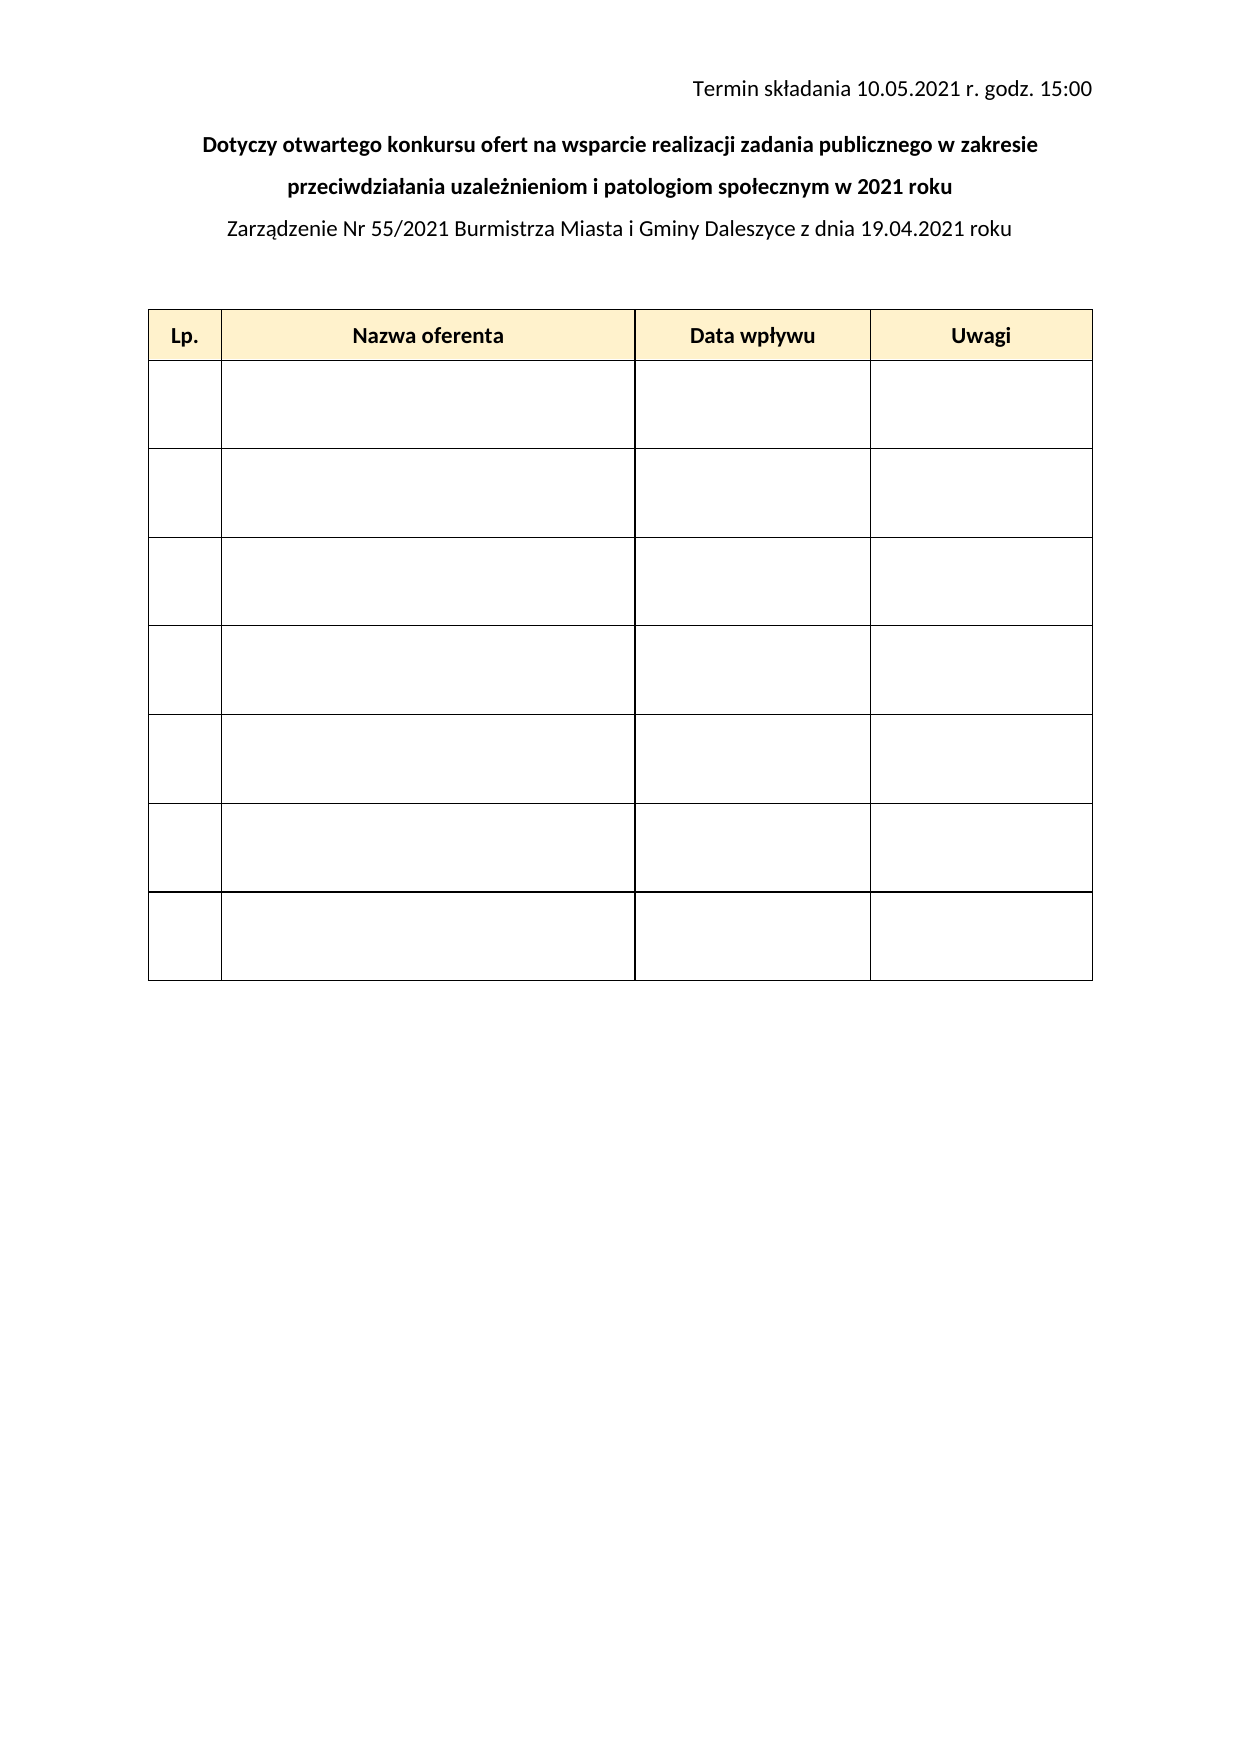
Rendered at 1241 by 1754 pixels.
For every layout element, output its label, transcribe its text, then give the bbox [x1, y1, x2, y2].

table_cell [222, 715, 634, 803]
table_cell [636, 804, 870, 891]
table_header Uwagi [871, 310, 1092, 359]
table_cell [871, 538, 1092, 625]
table_cell [222, 804, 634, 891]
table_cell [636, 893, 870, 980]
text Zarządzenie Nr 55/2021 Burmistrza Miasta i Gminy Daleszyce z dnia 19.04.2021 roku [148, 214, 1092, 242]
table_header Nazwa oferenta [222, 310, 634, 359]
table_cell [871, 715, 1092, 803]
table_cell [636, 449, 870, 537]
table_cell [222, 893, 634, 980]
table_cell [149, 715, 221, 803]
table_cell [222, 626, 634, 714]
table_cell [222, 361, 634, 448]
table_cell [149, 538, 221, 625]
table_cell [149, 626, 221, 714]
table_cell [149, 804, 221, 891]
table_cell [149, 449, 221, 537]
table_cell [636, 538, 870, 625]
table_cell [871, 361, 1092, 448]
table_cell [871, 893, 1092, 980]
table_cell [222, 449, 634, 537]
text Dotyczy otwartego konkursu ofert na wsparcie realizacji zadania publicznego w zakresie przeciwdziałania uzależnieniom i patologiom społecznym w 2021 roku [148, 130, 1092, 200]
table_header Data wpływu [636, 310, 870, 359]
table_cell [636, 361, 870, 448]
table_cell [871, 804, 1092, 891]
table_cell [222, 538, 634, 625]
table_cell [636, 715, 870, 803]
table_cell [149, 361, 221, 448]
table_cell [871, 626, 1092, 714]
table_cell [149, 893, 221, 980]
table_cell [636, 626, 870, 714]
table_cell [871, 449, 1092, 537]
table_header Lp. [149, 310, 221, 359]
